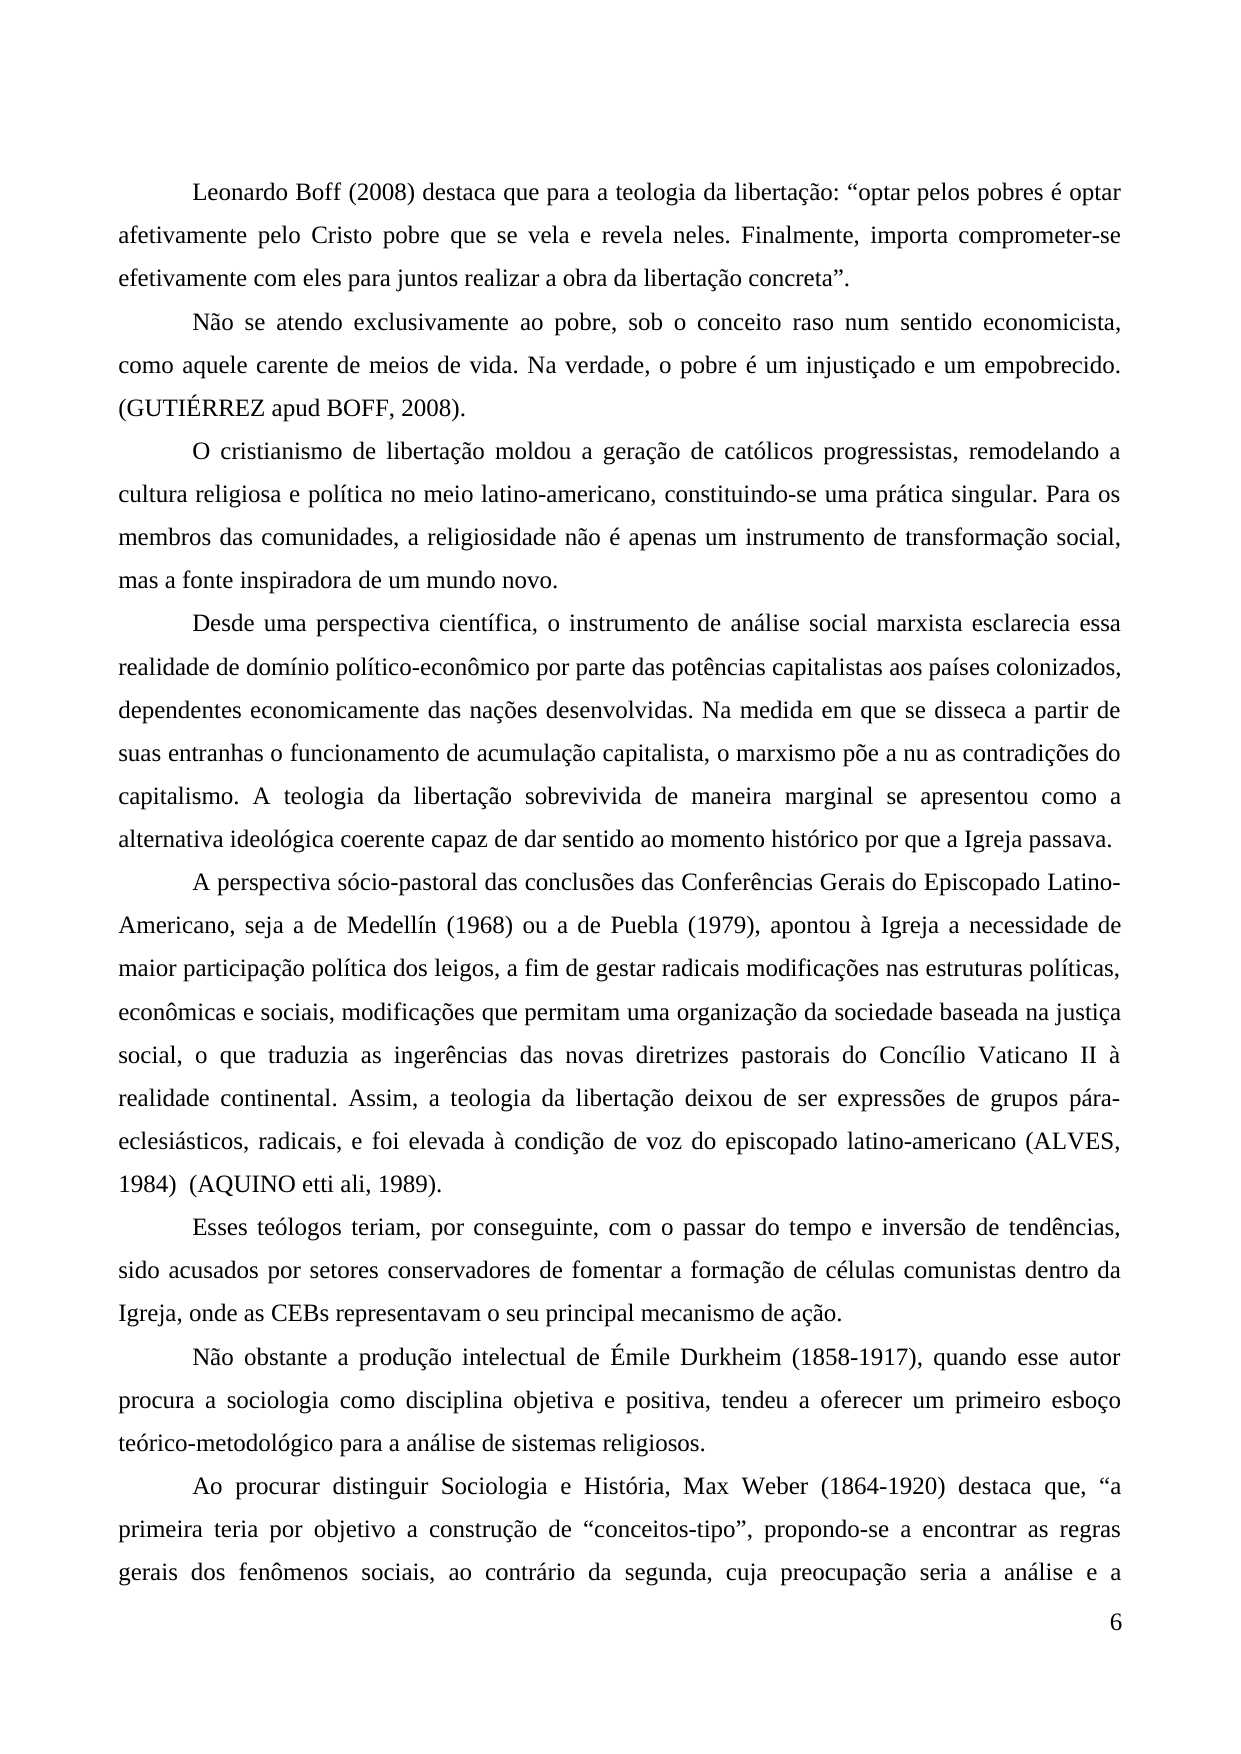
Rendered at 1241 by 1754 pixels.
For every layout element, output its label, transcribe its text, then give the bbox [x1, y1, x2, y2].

text Desde uma perspectiva científica, o instrumento de análise social marxista esclarecia essa realidade de domínio político-econômico por parte das potências capitalistas aos países colonizados, dependentes economicamente das nações desenvolvidas. Na medida em que se disseca a partir de suas entranhas o funcionamento de acumulação capitalista, o marxismo põe a nu as contradições do capitalismo. A teologia da libertação sobrevivida de maneira marginal se apresentou como a alternativa ideológica coerente capaz de dar sentido ao momento histórico por que a Igreja passava. [118, 608, 1122, 853]
text A perspectiva sócio-pastoral das conclusões das Conferências Gerais do Episcopado Latino-Americano, seja a de Medellín (1968) ou a de Puebla (1979), apontou à Igreja a necessidade de maior participação política dos leigos, a fim de gestar radicais modificações nas estruturas políticas, econômicas e sociais, modificações que permitam uma organização da sociedade baseada na justiça social, o que traduzia as ingerências das novas diretrizes pastorais do Concílio Vaticano II à realidade continental. Assim, a teologia da libertação deixou de ser expressões de grupos pára-eclesiásticos, radicais, e foi elevada à condição de voz do episcopado latino-americano (ALVES, 1984) (AQUINO etti ali, 1989). [118, 867, 1122, 1198]
text Não se atendo exclusivamente ao pobre, sob o conceito raso num sentido economicista, como aquele carente de meios de vida. Na verdade, o pobre é um injustiçado e um empobrecido. (GUTIÉRREZ apud BOFF, 2008). [118, 307, 1122, 422]
text Não obstante a produção intelectual de Émile Durkheim (1858-1917), quando esse autor procura a sociologia como disciplina objetiva e positiva, tendeu a oferecer um primeiro esboço teórico-metodológico para a análise de sistemas religiosos. [118, 1342, 1122, 1457]
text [118, 1471, 1122, 1586]
text Esses teólogos teriam, por conseguinte, com o passar do tempo e inversão de tendências, sido acusados por setores conservadores de fomentar a formação de células comunistas dentro da Igreja, onde as CEBs representavam o seu principal mecanismo de ação. [118, 1212, 1122, 1327]
text O cristianismo de libertação moldou a geração de católicos progressistas, remodelando a cultura religiosa e política no meio latino-americano, constituindo-se uma prática singular. Para os membros das comunidades, a religiosidade não é apenas um instrumento de transformação social, mas a fonte inspiradora de um mundo novo. [118, 436, 1122, 594]
text Leonardo Boff (2008) destaca que para a teologia da libertação: “optar pelos pobres é optar afetivamente pelo Cristo pobre que se vela e revela neles. Finalmente, importa comprometer-se efetivamente com eles para juntos realizar a obra da libertação concreta”. [118, 177, 1122, 292]
